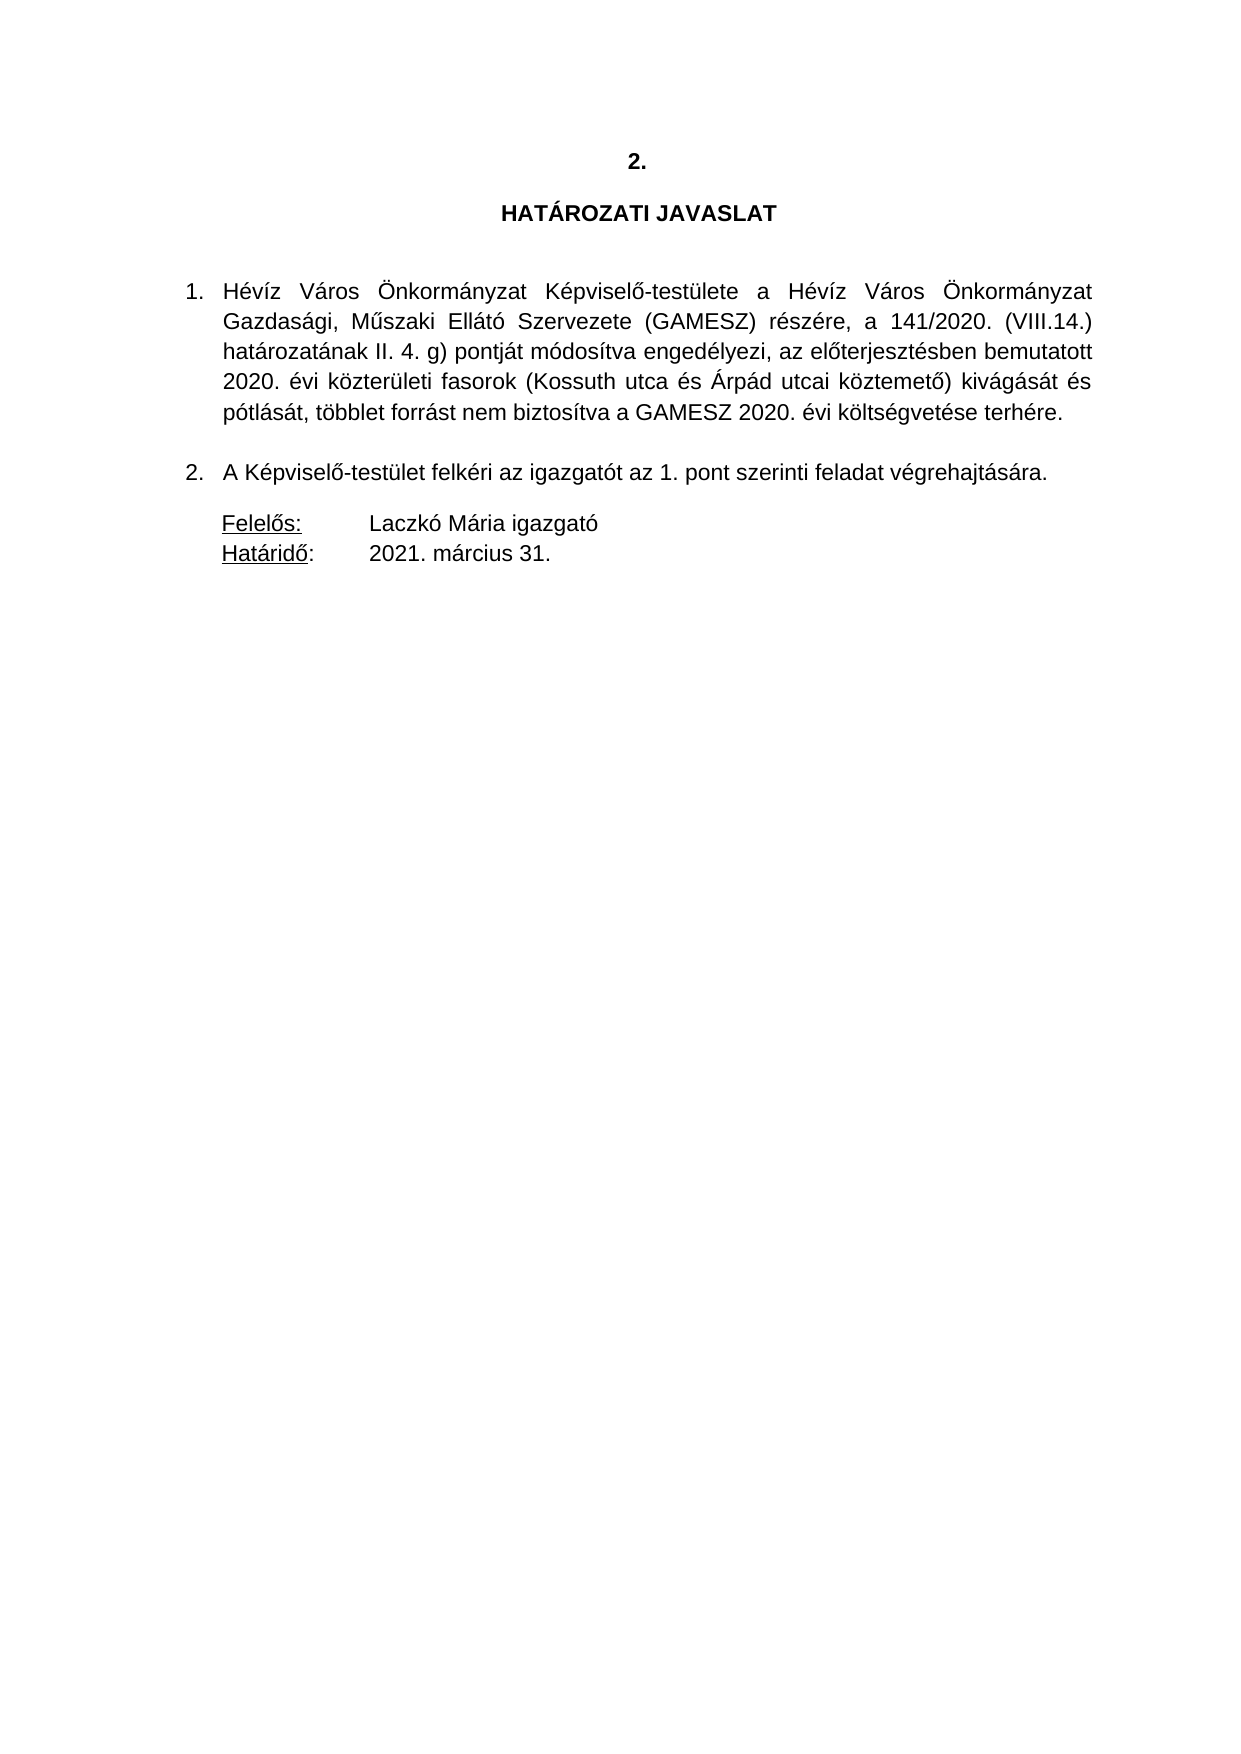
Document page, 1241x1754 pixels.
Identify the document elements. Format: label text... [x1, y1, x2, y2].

text HATÁROZATI JAVASLAT [185, 200, 1093, 227]
list Hévíz Város Önkormányzat Képviselő-testülete a Hévíz Város Önkormányzat Gazdasági, Műszaki Ellátó Szervezete (GAMESZ) részére, a 141/2020. (VIII.14.) határozatának II. 4. g) pontját módosítva engedélyezi, az előterjesztésben bemutatott 2020. évi közterületi fasorok (Kossuth utca és Árpád utcai köztemető) kivágását és pótlását, többlet forrást nem biztosítva a GAMESZ 2020. évi költségvetése terhére. [185, 278, 1093, 425]
text Felelős: Laczkó Mária igazgató [148, 510, 1093, 536]
text 2. [182, 148, 1093, 174]
text Határidő: 2021. március 31. [148, 540, 1093, 567]
list A Képviselő-testület felkéri az igazgatót az 1. pont szerinti feladat végrehajtására. [185, 459, 1093, 485]
